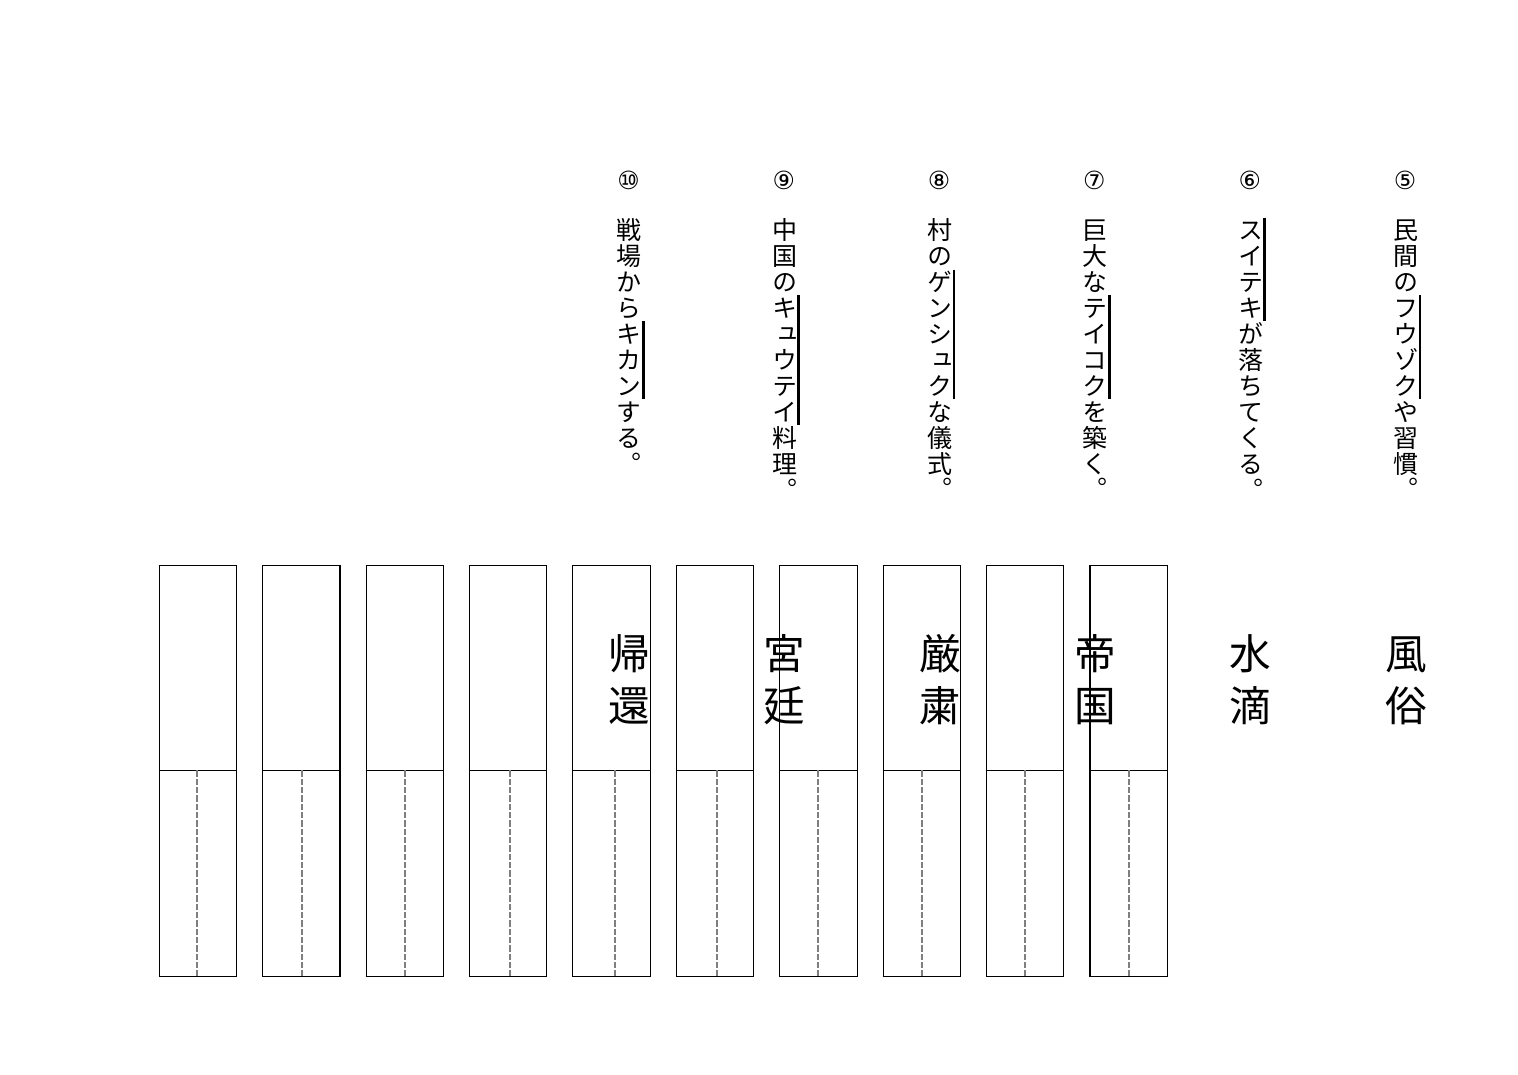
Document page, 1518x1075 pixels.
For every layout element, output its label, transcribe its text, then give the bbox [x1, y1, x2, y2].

text ⑤民間のフウゾクや習慣。 風俗 [1354, 166, 1458, 969]
text ⑦巨大なテイコクを築く。 帝国 [1043, 166, 1147, 969]
text ⑨中国のキュウテイ料理。 宮廷 [733, 166, 836, 969]
text ⑩戦場からキカンする。 帰還 [578, 166, 681, 969]
text ⑥スイテキが落ちてくる。 水滴 [1199, 166, 1302, 969]
text ⑧村のゲンシュクな儀式。 厳粛 [888, 166, 992, 969]
